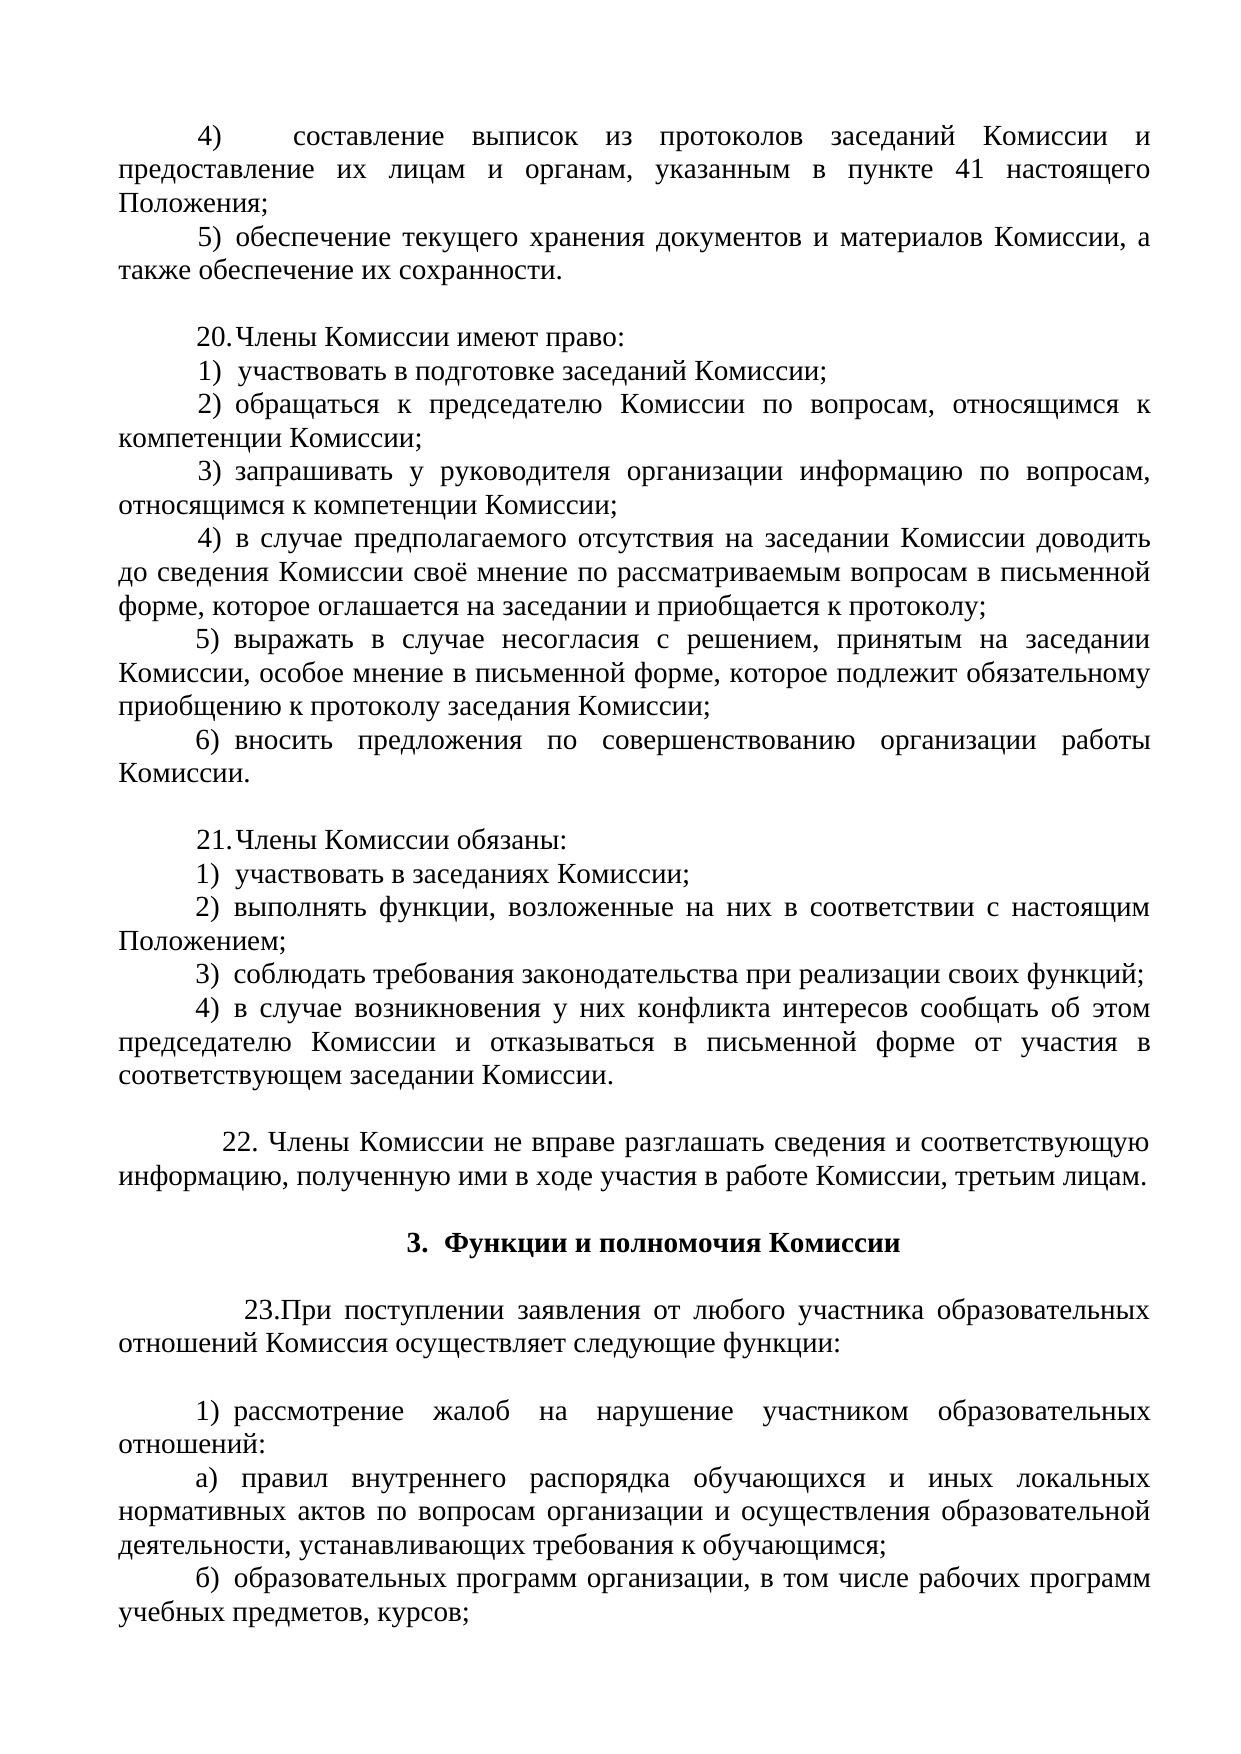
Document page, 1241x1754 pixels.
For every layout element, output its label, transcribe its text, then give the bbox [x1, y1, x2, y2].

list участвовать в подготовке заседаний Комиссии; [118, 353, 1152, 386]
list Члены Комиссии обязаны: [196, 822, 1152, 856]
list выражать в случае несогласия с решением, принятым на заседании Комиссии, особое мнение в письменной форме, которое подлежит обязательному приобщению к протоколу заседания Комиссии; [118, 621, 1152, 722]
list Члены Комиссии имеют право: [196, 319, 1152, 353]
text а) правил внутреннего распорядка обучающихся и иных локальных нормативных актов по вопросам организации и осуществления образовательной деятельности, устанавливающих требования к обучающимся; [118, 1460, 1152, 1560]
text б) образовательных программ организации, в том числе рабочих программ учебных предметов, курсов; [118, 1560, 1152, 1627]
list обеспечение текущего хранения документов и материалов Комиссии, а также обеспечение их сохранности. [118, 219, 1152, 286]
list составление выписок из протоколов заседаний Комиссии и предоставление их лицам и органам, указанным в пункте 41 настоящего Положения; [118, 118, 1152, 219]
list соблюдать требования законодательства при реализации своих функций; [118, 957, 1152, 990]
list вносить предложения по совершенствованию организации работы Комиссии. [118, 722, 1152, 789]
list запрашивать у руководителя организации информацию по вопросам, относящимся к компетенции Комиссии; [118, 453, 1152, 521]
text 22. Члены Комиссии не вправе разглашать сведения и соответствующую информацию, полученную ими в ходе участия в работе Комиссии, третьим лицам. [118, 1124, 1152, 1191]
list выполнять функции, возложенные на них в соответствии с настоящим Положением; [118, 889, 1152, 957]
list рассмотрение жалоб на нарушение участником образовательных отношений: [118, 1393, 1152, 1460]
text 23.При поступлении заявления от любого участника образовательных отношений Комиссия осуществляет следующие функции: [118, 1292, 1152, 1359]
list в случае возникновения у них конфликта интересов сообщать об этом председателю Комиссии и отказываться в письменной форме от участия в соответствующем заседании Комиссии. [118, 990, 1152, 1091]
list обращаться к председателю Комиссии по вопросам, относящимся к компетенции Комиссии; [118, 386, 1152, 453]
list в случае предполагаемого отсутствия на заседании Комиссии доводить до сведения Комиссии своё мнение по рассматриваемым вопросам в письменной форме, которое оглашается на заседании и приобщается к протоколу; [118, 521, 1152, 621]
list Функции и полномочия Комиссии [156, 1225, 1152, 1258]
list участвовать в заседаниях Комиссии; [118, 856, 1152, 889]
